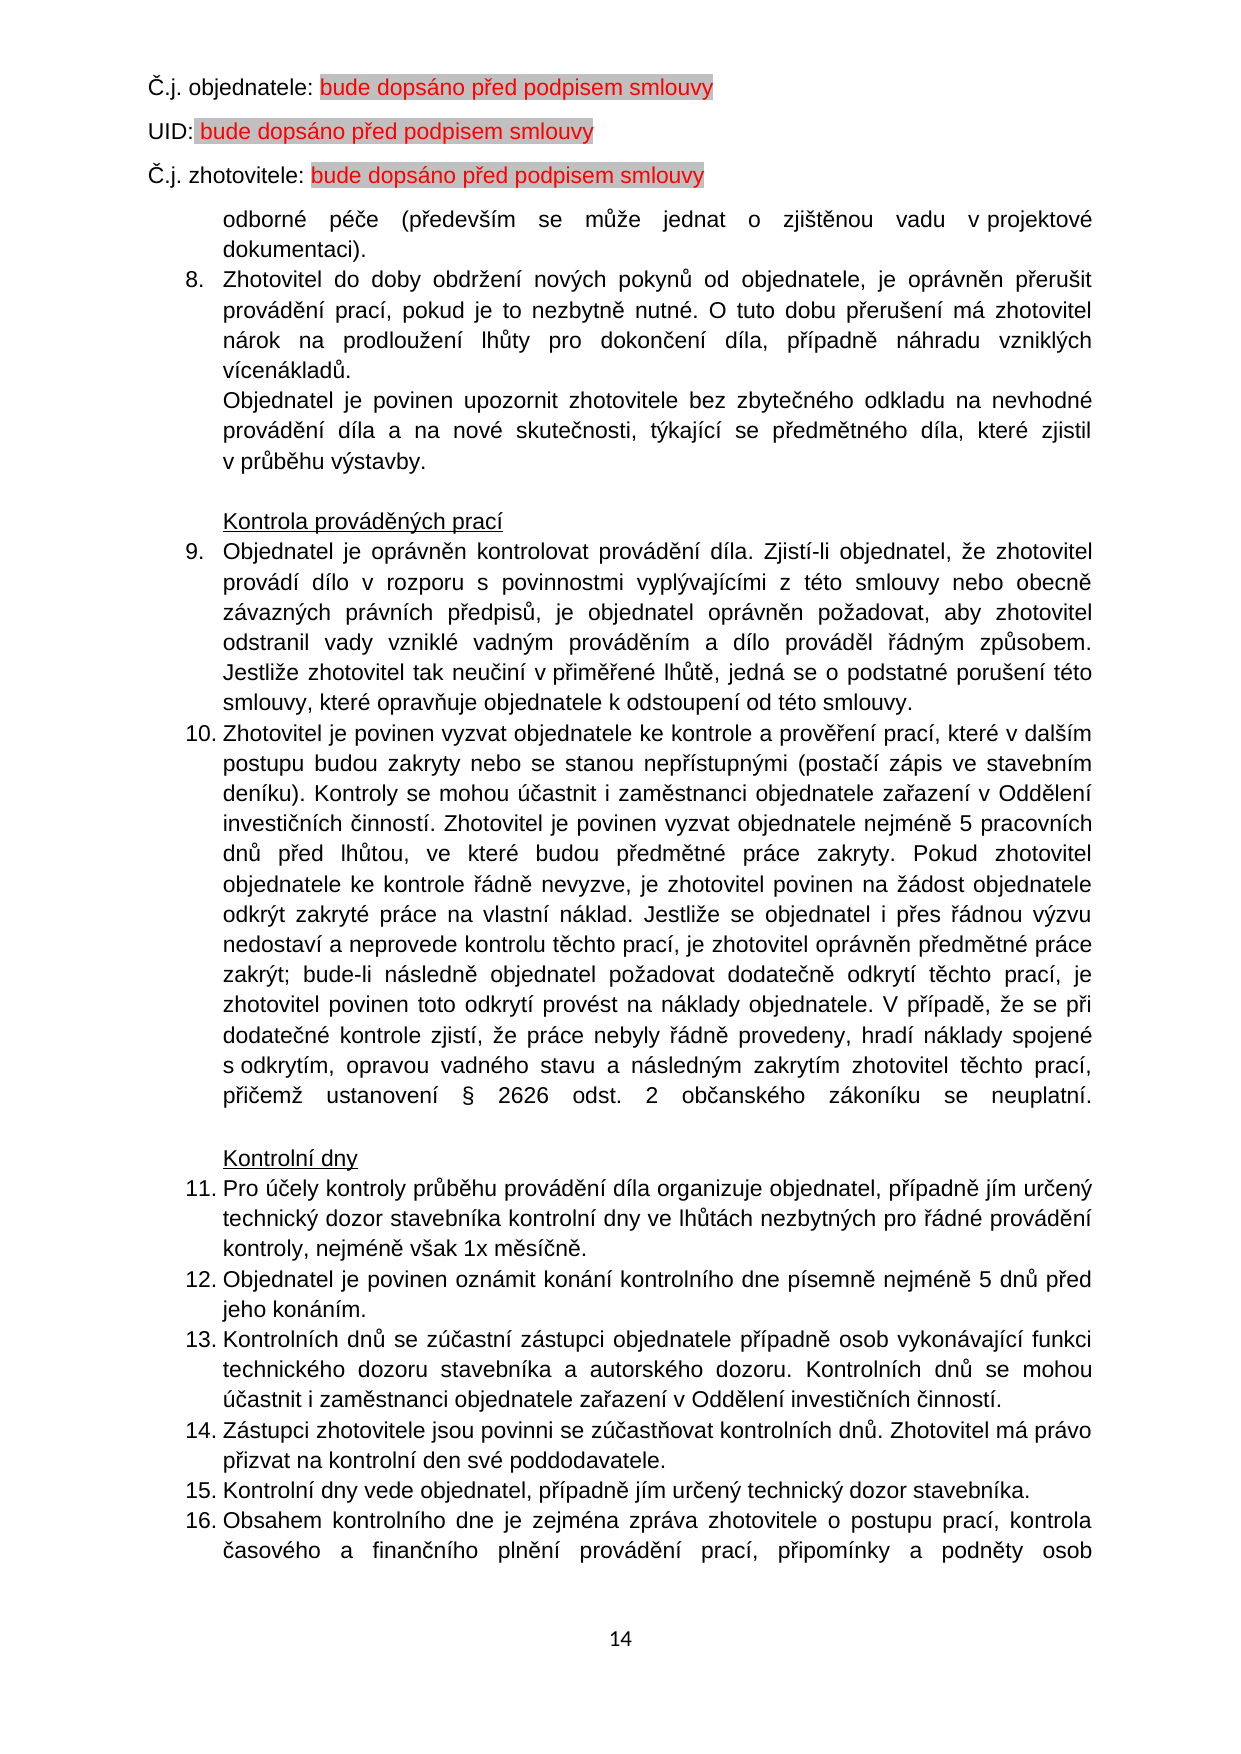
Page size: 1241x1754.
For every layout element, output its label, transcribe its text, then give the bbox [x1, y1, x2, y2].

list Kontrolních dnů se zúčastní zástupci objednatele případně osob vykonávající funkci technického dozoru stavebníka a autorského dozoru. Kontrolních dnů se mohou účastnit i zaměstnanci objednatele zařazení v Oddělení investičních činností. [185, 1326, 1093, 1413]
list Zhotovitel je povinen vyzvat objednatele ke kontrole a prověření prací, které v dalším postupu budou zakryty nebo se stanou nepřístupnými (postačí zápis ve stavebním deníku). Kontroly se mohou účastnit i zaměstnanci objednatele zařazení v Oddělení investičních činností. Zhotovitel je povinen vyzvat objednatele nejméně 5 pracovních dnů před lhůtou, ve které budou předmětné práce zakryty. Pokud zhotovitel objednatele ke kontrole řádně nevyzve, je zhotovitel povinen na žádost objednatele odkrýt zakryté práce na vlastní náklad. Jestliže se objednatel i přes řádnou výzvu nedostaví a neprovede kontrolu těchto prací, je zhotovitel oprávněn předmětné práce zakrýt; bude-li následně objednatel požadovat dodatečně odkrytí těchto prací, je zhotovitel povinen toto odkrytí provést na náklady objednatele. V případě, že se při dodatečné kontrole zjistí, že práce nebyly řádně provedeny, hradí náklady spojené s odkrytím, opravou vadného stavu a následným zakrytím zhotovitel těchto prací, přičemž ustanovení § 2626 odst. 2 občanského zákoníku se neuplatní. [185, 719, 1093, 1141]
list Objednatel je povinen oznámit konání kontrolního dne písemně nejméně 5 dnů před jeho konáním. [185, 1266, 1093, 1322]
list Kontrolní dny [223, 1145, 1093, 1171]
list Kontrolní dny vede objednatel, případně jím určený technický dozor stavebníka. [185, 1477, 1093, 1503]
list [185, 206, 1093, 262]
list Zhotovitel do doby obdržení nových pokynů od objednatele, je oprávněn přerušit provádění prací, pokud je to nezbytně nutné. O tuto dobu přerušení má zhotovitel nárok na prodloužení lhůty pro dokončení díla, případně náhradu vzniklých vícenákladů. Objednatel je povinen upozornit zhotovitele bez zbytečného odkladu na nevhodné provádění díla a na nové skutečnosti, týkající se předmětného díla, které zjistil v průběhu výstavby. [185, 266, 1093, 474]
list Pro účely kontroly průběhu provádění díla organizuje objednatel, případně jím určený technický dozor stavebníka kontrolní dny ve lhůtách nezbytných pro řádné provádění kontroly, nejméně však 1x měsíčně. [185, 1175, 1093, 1262]
list Objednatel je oprávněn kontrolovat provádění díla. Zjistí-li objednatel, že zhotovitel provádí dílo v rozporu s povinnostmi vyplývajícími z této smlouvy nebo obecně závazných právních předpisů, je objednatel oprávněn požadovat, aby zhotovitel odstranil vady vzniklé vadným prováděním a dílo prováděl řádným způsobem. Jestliže zhotovitel tak neučiní v přiměřené lhůtě, jedná se o podstatné porušení této smlouvy, které opravňuje objednatele k odstoupení od této smlouvy. [185, 538, 1093, 716]
list Zástupci zhotovitele jsou povinni se zúčastňovat kontrolních dnů. Zhotovitel má právo přizvat na kontrolní den své poddodavatele. [185, 1417, 1093, 1473]
list Kontrola prováděných prací [223, 508, 1093, 534]
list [185, 1507, 1093, 1564]
